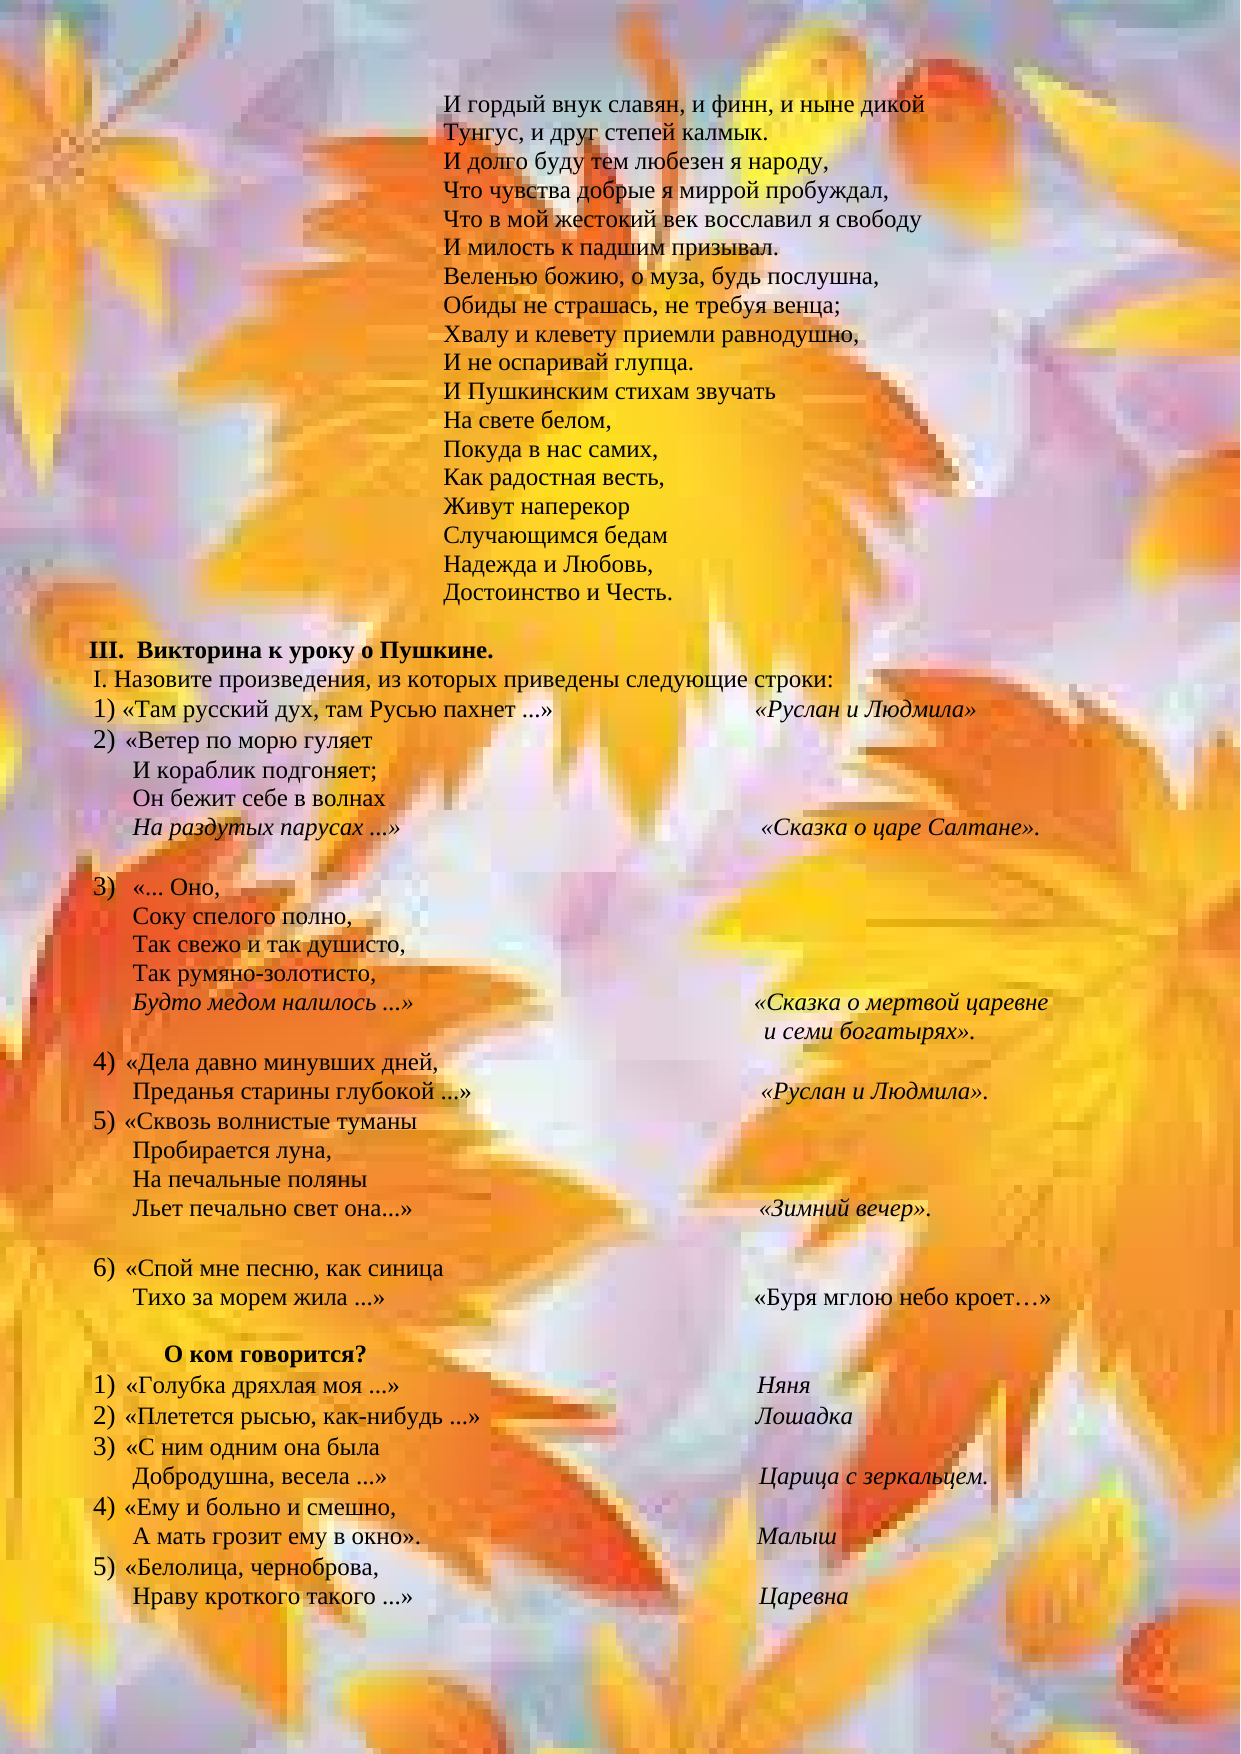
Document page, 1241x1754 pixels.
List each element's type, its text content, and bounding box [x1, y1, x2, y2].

text Тунгус, и друг степей калмык. [89, 117, 1152, 146]
text Добродушна, весела ...» Царица с зеркальцем. [132, 1461, 1152, 1490]
text III. Викторина к уроку о Пушкине. [89, 635, 1152, 664]
list «Плетется рысью, как-нибудь ...» Лошадка [93, 1399, 1152, 1430]
text Так румяно-золотисто, [132, 958, 1114, 987]
text И милость к падшим призывал. [89, 232, 1152, 261]
text Будто медом налилось ...» «Сказка о мертвой царевне [132, 987, 1152, 1016]
text Обиды не страшась, не требуя венца; [89, 290, 1152, 319]
text Тихо за морем жила ...» «Буря мглою небо кроет…» [132, 1282, 1152, 1311]
list «Белолица, черноброва, [93, 1550, 1152, 1581]
list «Ветер по морю гуляет [93, 723, 591, 755]
text Льет печально свет она...» «Зимний вечер». [132, 1193, 1114, 1222]
text И долго буду тем любезен я народу, [89, 146, 1152, 175]
text Как радостная весть, [89, 462, 1152, 491]
text Надежда и Любовь, [89, 549, 1152, 577]
text На печальные поляны [132, 1164, 1114, 1193]
text На свете белом, [89, 405, 1152, 434]
text Пробирается луна, [132, 1136, 1114, 1164]
text Что чувства добрые я миррой пробуждал, [89, 175, 1152, 204]
list «... Оно, [93, 870, 1152, 901]
text Нраву кроткого такого ...» Царевна [132, 1581, 1152, 1610]
text Хвалу и клевету приемли равнодушно, [89, 319, 1152, 347]
text И гордый внук славян, и финн, и ныне дикой [89, 89, 1152, 117]
picture [0, 0, 1241, 1754]
text Он бежит себе в волнах [132, 783, 532, 812]
text Так свежо и так душисто, [132, 929, 1114, 958]
text Веленью божию, о муза, будь послушна, [89, 261, 1152, 290]
text Что в мой жестокий век восславил я свободу [89, 204, 1152, 232]
list «Голубка дряхлая моя ...» Няня [93, 1368, 1152, 1399]
text О ком говорится? [164, 1339, 1152, 1368]
text Случающимся бедам [89, 520, 1152, 549]
list «С ним одним она была [93, 1430, 1152, 1461]
list «Спой мне песню, как синица [93, 1251, 1152, 1282]
list «Дела давно минувших дней, [93, 1044, 1152, 1076]
text Преданья старины глубокой ...» «Руслан и Людмила». [132, 1076, 1152, 1104]
text А мать грозит ему в окно». Малыш [132, 1521, 1152, 1550]
text И не оспаривай глупца. [89, 347, 1152, 376]
text и семи богатырях». [764, 1016, 1152, 1044]
text И кораблик подгоняет; [132, 755, 532, 783]
text И Пушкинским стихам звучать [89, 376, 1152, 405]
list «Ему и больно и смешно, [93, 1490, 1152, 1521]
list «Там русский дух, там Русью пахнет ...» «Руслан и Людмила» [93, 692, 1152, 723]
text Соку спелого полно, [132, 901, 1114, 929]
list «Сквозь волнистые туманы [93, 1104, 1152, 1136]
text Живут наперекор [89, 491, 1152, 520]
text Достоинство и Честь. [89, 577, 1152, 606]
text I. Назовите произведения, из которых приведены следующие строки: [93, 664, 1152, 692]
text На раздутых парусах ...» «Сказка о царе Салтане». [132, 812, 1152, 841]
text Покуда в нас самих, [89, 434, 1152, 462]
